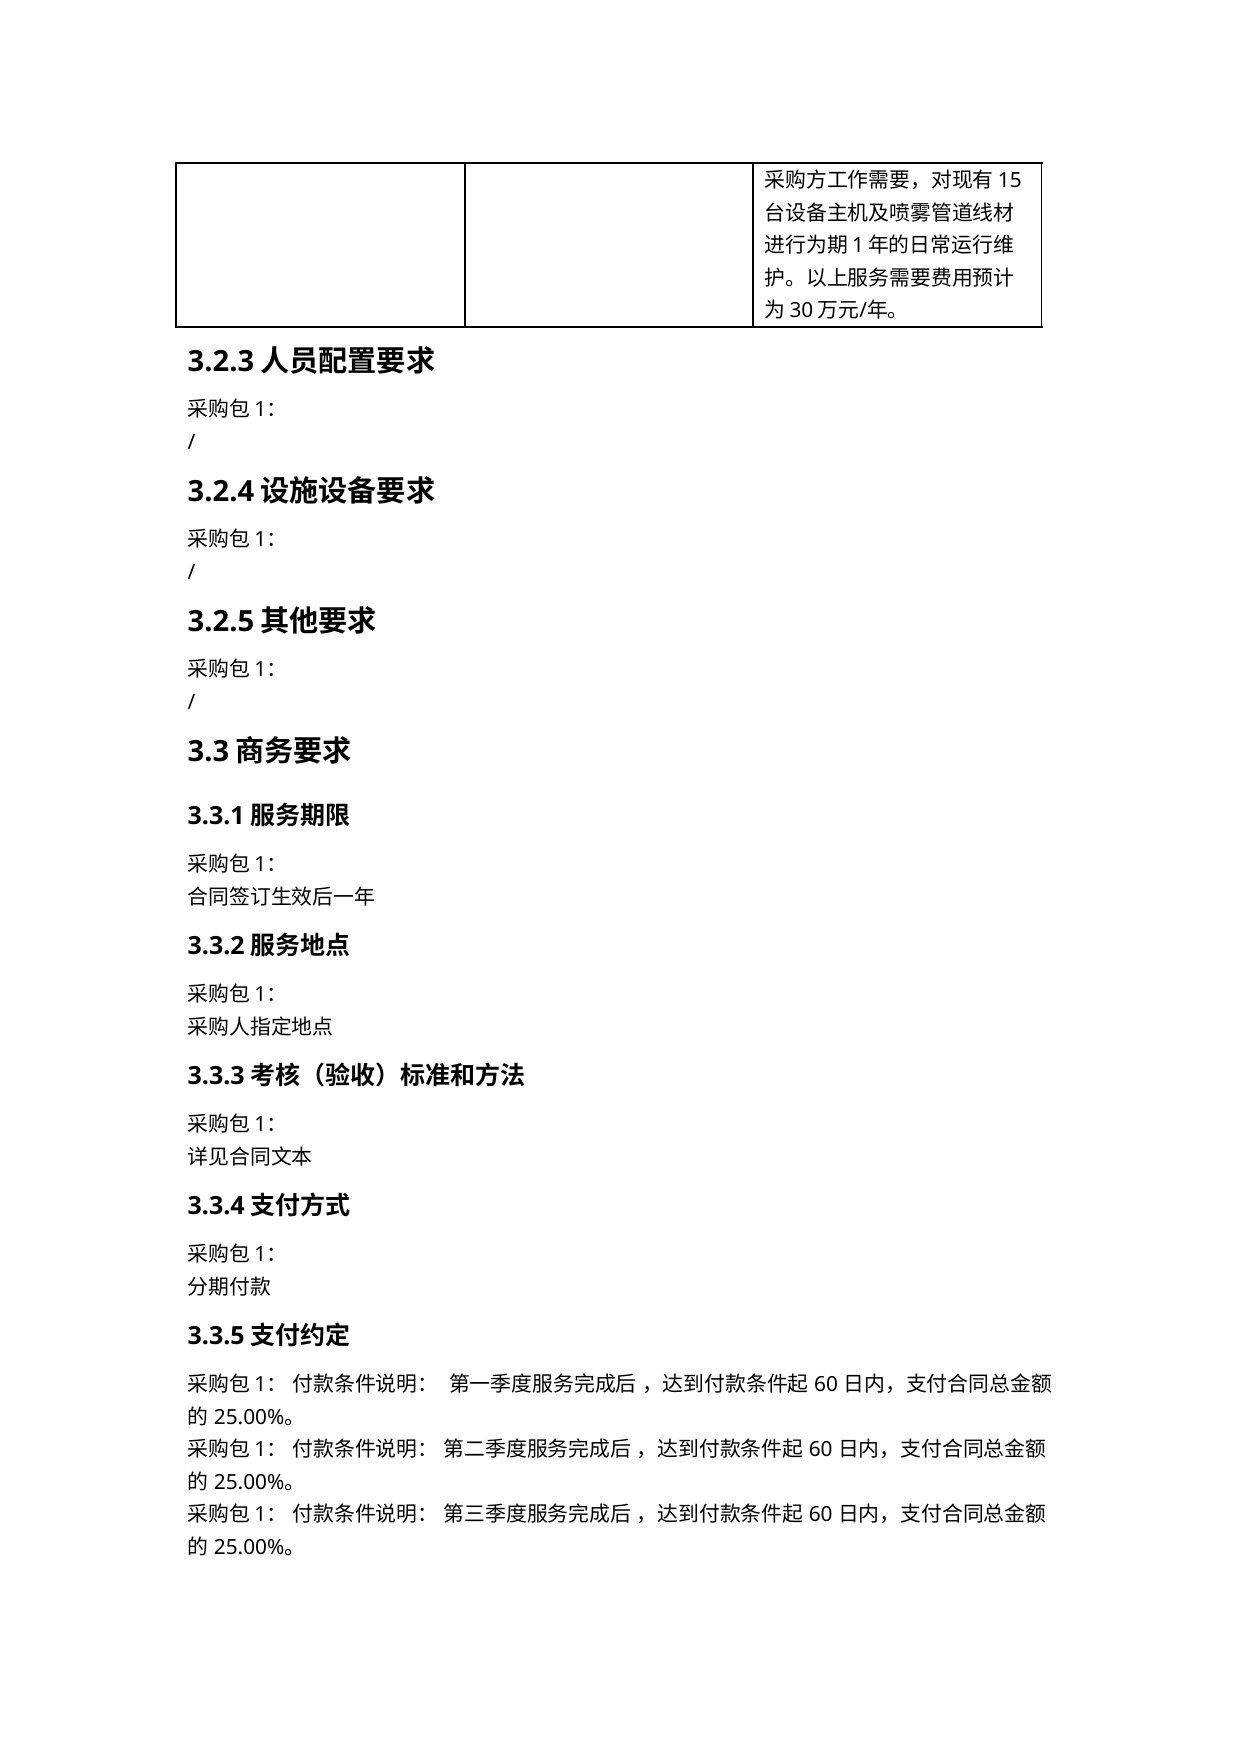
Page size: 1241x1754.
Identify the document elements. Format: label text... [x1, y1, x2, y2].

text 采购包1： 付款条件说明： 第一季度服务完成后 ，达到付款条件起 60 日内，支付合同总金额的 25.00%。 [187, 1368, 1053, 1433]
text 3.3.3考核（验收）标准和方法 [187, 1043, 1053, 1108]
text 采购包1： 付款条件说明： 第二季度服务完成后 ，达到付款条件起 60 日内，支付合同总金额的 25.00%。 [187, 1433, 1053, 1498]
text 3.3商务要求 [187, 718, 1053, 783]
text 采购包1： [187, 848, 1053, 880]
text 采购包1： [187, 978, 1053, 1010]
text 采购包1： [187, 1108, 1053, 1140]
table_cell [466, 164, 752, 326]
text 3.2.4设施设备要求 [187, 458, 1053, 523]
text 3.3.5支付约定 [187, 1303, 1053, 1368]
text 采购包1： [187, 523, 1053, 555]
text / [187, 555, 1053, 588]
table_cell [754, 164, 1041, 326]
text 采购包1： [187, 653, 1053, 685]
text 采购包1： [187, 1238, 1053, 1270]
text / [187, 425, 1053, 458]
text 3.3.4支付方式 [187, 1173, 1053, 1238]
table_cell 1 [177, 164, 464, 326]
text 3.3.1服务期限 [187, 783, 1053, 848]
text 采购包1： [187, 393, 1053, 425]
text 3.3.2服务地点 [187, 913, 1053, 978]
text 3.2.5其他要求 [187, 588, 1053, 653]
text 3.2.3人员配置要求 [187, 328, 1053, 393]
text 分期付款 [187, 1270, 1053, 1303]
text 详见合同文本 [187, 1140, 1053, 1173]
text / [187, 685, 1053, 718]
text 采购包1： 付款条件说明： 第三季度服务完成后 ，达到付款条件起 60 日内，支付合同总金额的 25.00%。 [187, 1498, 1053, 1563]
text 合同签订生效后一年 [187, 880, 1053, 913]
text 采购人指定地点 [187, 1010, 1053, 1043]
